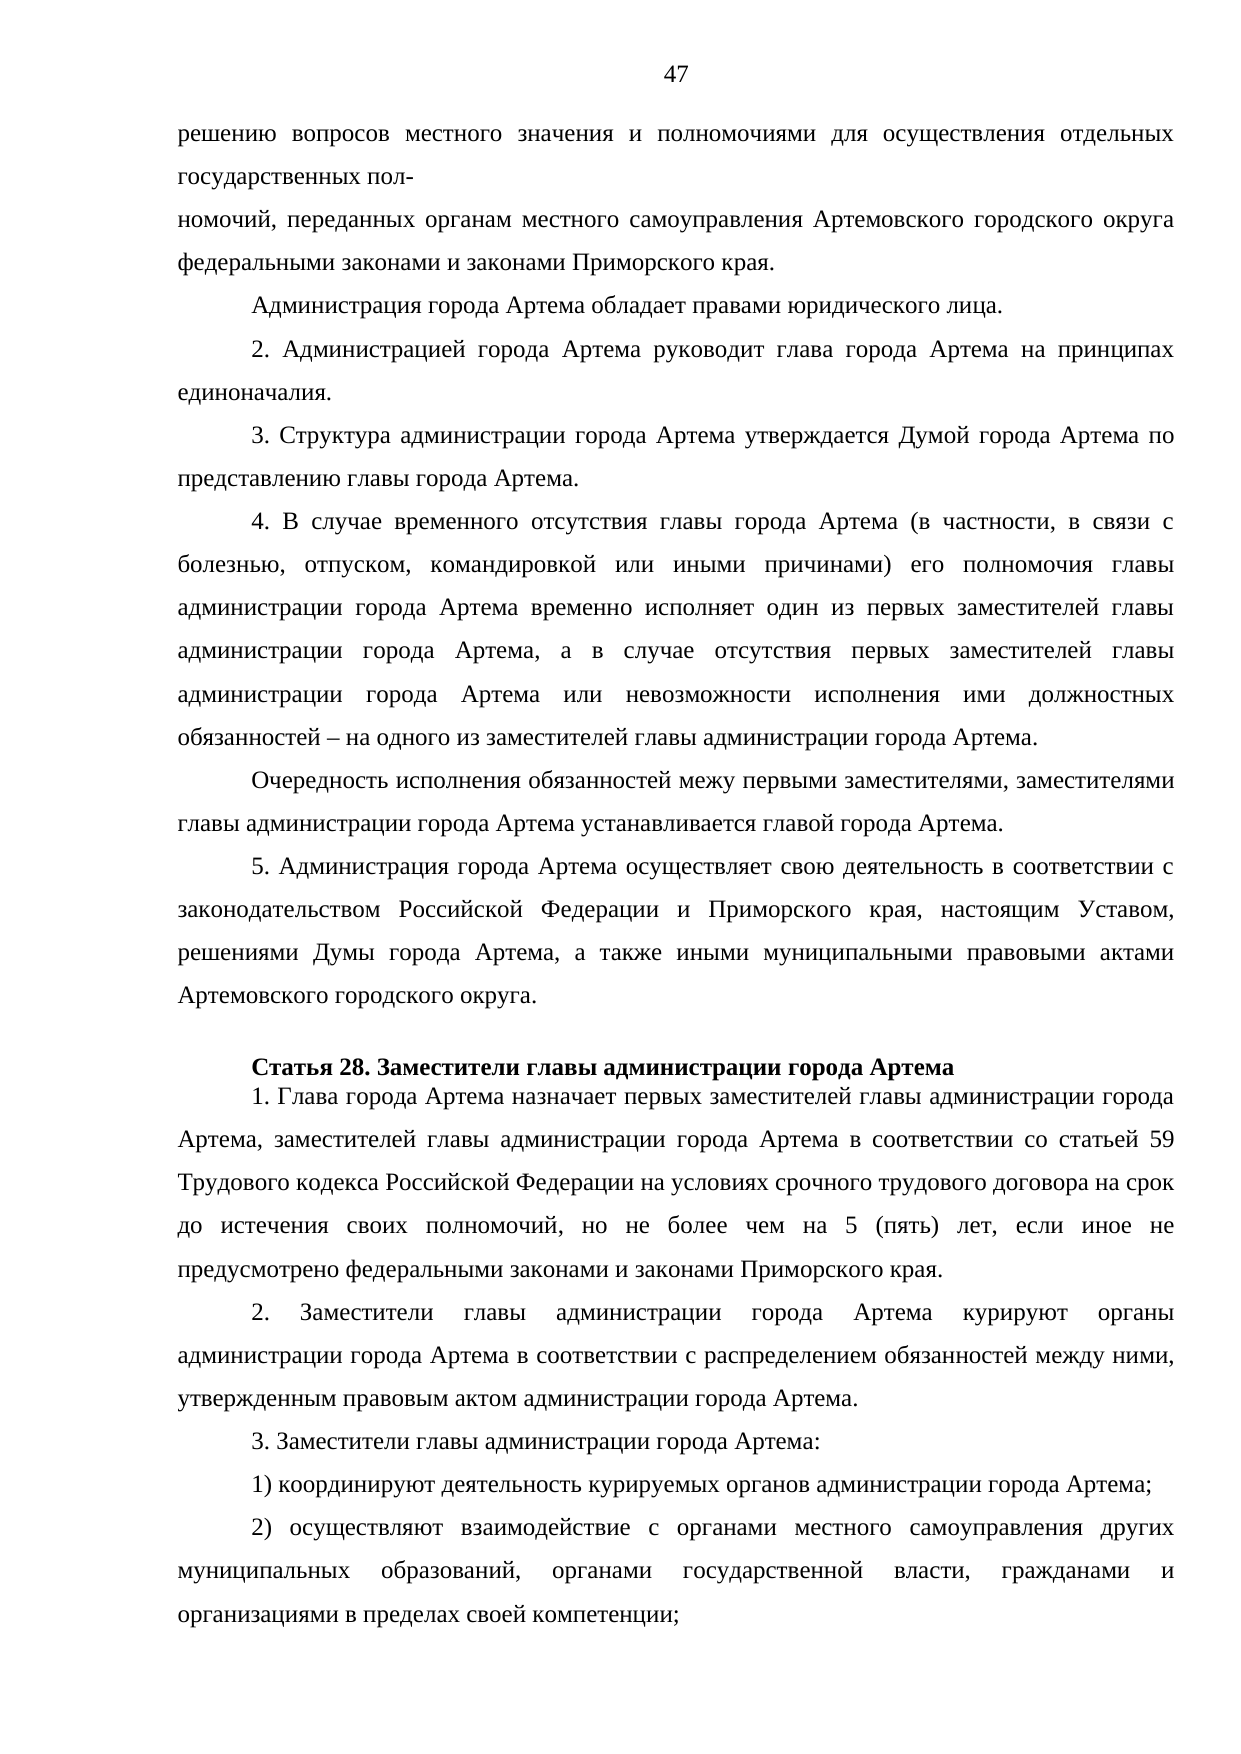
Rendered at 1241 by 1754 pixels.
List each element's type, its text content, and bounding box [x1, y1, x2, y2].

list Администрация города Артема обладает правами юридического лица. [177, 291, 1175, 319]
list 2. Администрацией города Артема руководит глава города Артема на принципах единоначалия. [177, 334, 1175, 406]
list номочий, переданных органам местного самоуправления Артемовского городского округа федеральными законами и законами Приморского края. [177, 204, 1175, 276]
text 2) осуществляют взаимодействие с органами местного самоуправления других муниципальных образований, органами государственной власти, гражданами и организациями в пределах своей компетенции; [177, 1512, 1175, 1627]
text 3. Заместители главы администрации города Артема: [177, 1426, 1175, 1455]
list 5. Администрация города Артема осуществляет свою деятельность в соответствии с законодательством Российской Федерации и Приморского края, настоящим Уставом, решениями Думы города Артема, а также иными муниципальными правовыми актами Артемовского городского округа. [177, 851, 1175, 1009]
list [177, 118, 1175, 190]
text Статья 28. Заместители главы администрации города Артема [177, 1052, 1175, 1081]
list 4. В случае временного отсутствия главы города Артема (в частности, в связи с болезнью, отпуском, командировкой или иными причинами) его полномочия главы администрации города Артема временно исполняет один из первых заместителей главы администрации города Артема, а в случае отсутствия первых заместителей главы администрации города Артема или невозможности исполнения ими должностных обязанностей – на одного из заместителей главы администрации города Артема. [177, 506, 1175, 751]
list 3. Структура администрации города Артема утверждается Думой города Артема по представлению главы города Артема. [177, 420, 1175, 492]
text 1. Глава города Артема назначает первых заместителей главы администрации города Артема, заместителей главы администрации города Артема в соответствии со статьей 59 Трудового кодекса Российской Федерации на условиях срочного трудового договора на срок до истечения своих полномочий, но не более чем на 5 (пять) лет, если иное не предусмотрено федеральными законами и законами Приморского края. [177, 1081, 1175, 1282]
text 1) координируют деятельность курируемых органов администрации города Артема; [177, 1469, 1175, 1498]
text 2. Заместители главы администрации города Артема курируют органы администрации города Артема в соответствии с распределением обязанностей между ними, утвержденным правовым актом администрации города Артема. [177, 1297, 1175, 1412]
list Очередность исполнения обязанностей межу первыми заместителями, заместителями главы администрации города Артема устанавливается главой города Артема. [177, 765, 1175, 837]
